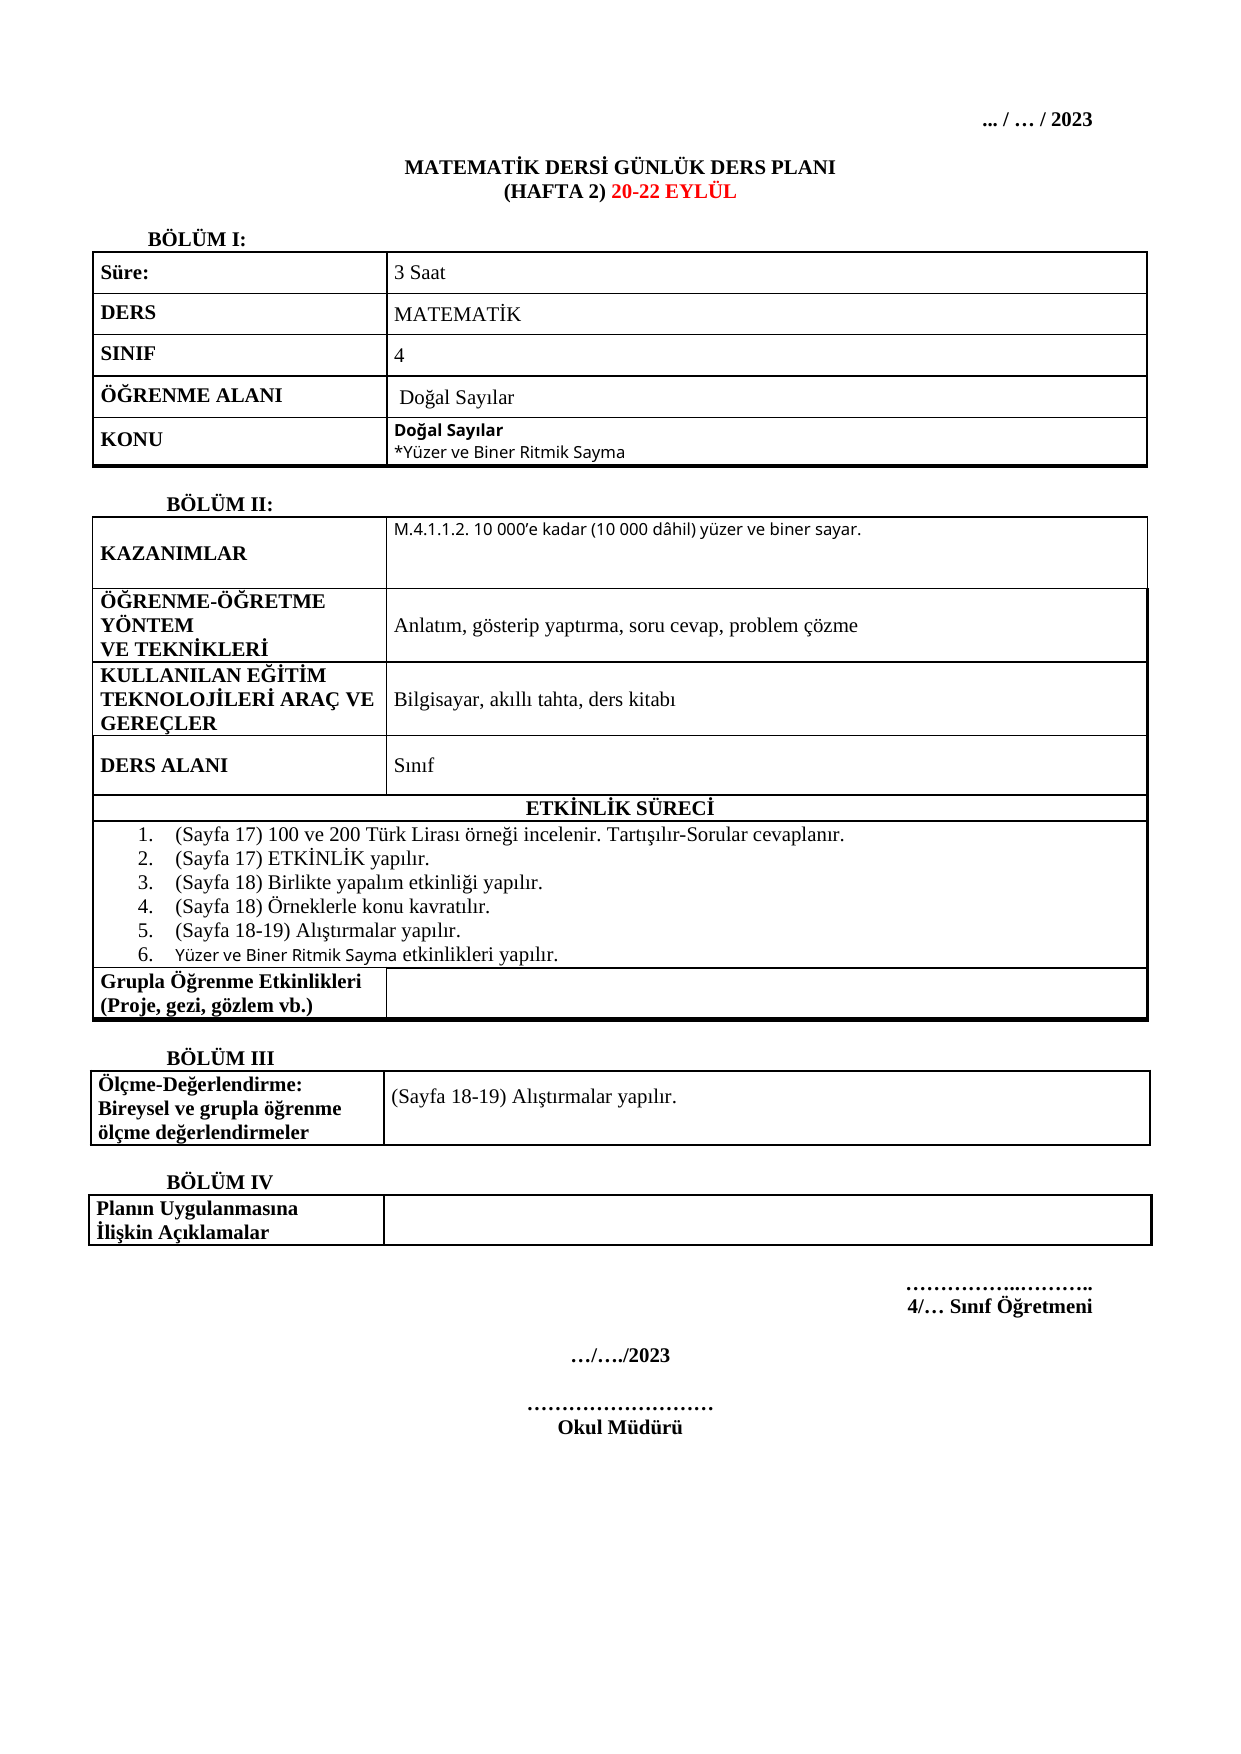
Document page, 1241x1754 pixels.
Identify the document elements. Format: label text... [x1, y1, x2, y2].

table_cell Grupla Öğrenme Etkinlikleri (Proje, gezi, gözlem vb.) [94, 968, 386, 1017]
text BÖLÜM I: [148, 227, 1092, 251]
table_cell Sınıf [387, 736, 1146, 794]
table_header Süre: [94, 253, 386, 292]
table_cell Doğal Sayılar [388, 377, 1146, 417]
text ……………..……….. [148, 1270, 1092, 1294]
text (HAFTA 2) 20-22 EYLÜL [148, 179, 1092, 203]
text Okul Müdürü [148, 1415, 1092, 1439]
table_header 3 Saat [388, 253, 1146, 292]
table_header Ölçme-Değerlendirme: Bireysel ve grupla öğrenme ölçme değerlendirmeler [92, 1072, 383, 1144]
table_header [385, 1196, 1150, 1244]
text 4/… Sınıf Öğretmeni [148, 1294, 1092, 1318]
table_cell Doğal Sayılar *Yüzer ve Biner Ritmik Sayma [388, 418, 1146, 463]
text …/…./2023 [148, 1343, 1092, 1367]
table_cell Bilgisayar, akıllı tahta, ders kitabı [387, 663, 1146, 735]
text BÖLÜM II: [148, 492, 1092, 516]
table_cell KONU [94, 418, 386, 463]
table_cell DERS ALANI [94, 736, 386, 794]
table_cell KULLANILAN EĞİTİM TEKNOLOJİLERİ ARAÇ VE GEREÇLER [93, 663, 386, 735]
table_cell DERS [94, 294, 386, 334]
text ……………………… [148, 1391, 1092, 1415]
table_cell ÖĞRENME ALANI [94, 377, 386, 417]
table_cell ÖĞRENME-ÖĞRETME YÖNTEM VE TEKNİKLERİ [93, 589, 386, 661]
subtitle BÖLÜM III [148, 1046, 1092, 1069]
table_header (Sayfa 18-19) Alıştırmalar yapılır. [385, 1072, 1149, 1144]
table_header Planın Uygulanmasına İlişkin Açıklamalar [90, 1196, 383, 1244]
text MATEMATİK DERSİ GÜNLÜK DERS PLANI [148, 155, 1092, 179]
subtitle BÖLÜM IV [148, 1170, 1092, 1194]
table_cell ETKİNLİK SÜRECİ [94, 796, 1146, 820]
table_cell (Sayfa 17) 100 ve 200 Türk Lirası örneği incelenir. Tartışılır-Sorular cevaplanır. (Sayfa 17) ETKİNLİK yapılır. (Sayfa 18) Birlikte yapalım etkinliği yapılır. (Sayfa 18) Örneklerle konu kavratılır. (Sayfa 18-19) Alıştırmalar yapılır. Yüzer ve Biner Ritmik Sayma etkinlikleri yapılır. [94, 822, 1146, 967]
table_cell Anlatım, gösterip yaptırma, soru cevap, problem çözme [387, 589, 1146, 661]
table_cell 4 [388, 335, 1146, 375]
table_cell MATEMATİK [388, 294, 1146, 334]
text ... / … / 2023 [148, 107, 1092, 131]
table_header KAZANIMLAR [93, 518, 386, 588]
table_cell SINIF [94, 335, 386, 375]
table_cell [387, 969, 1146, 1017]
table_header M.4.1.1.2. 10 000’e kadar (10 000 dâhil) yüzer ve biner sayar. [387, 518, 1147, 588]
